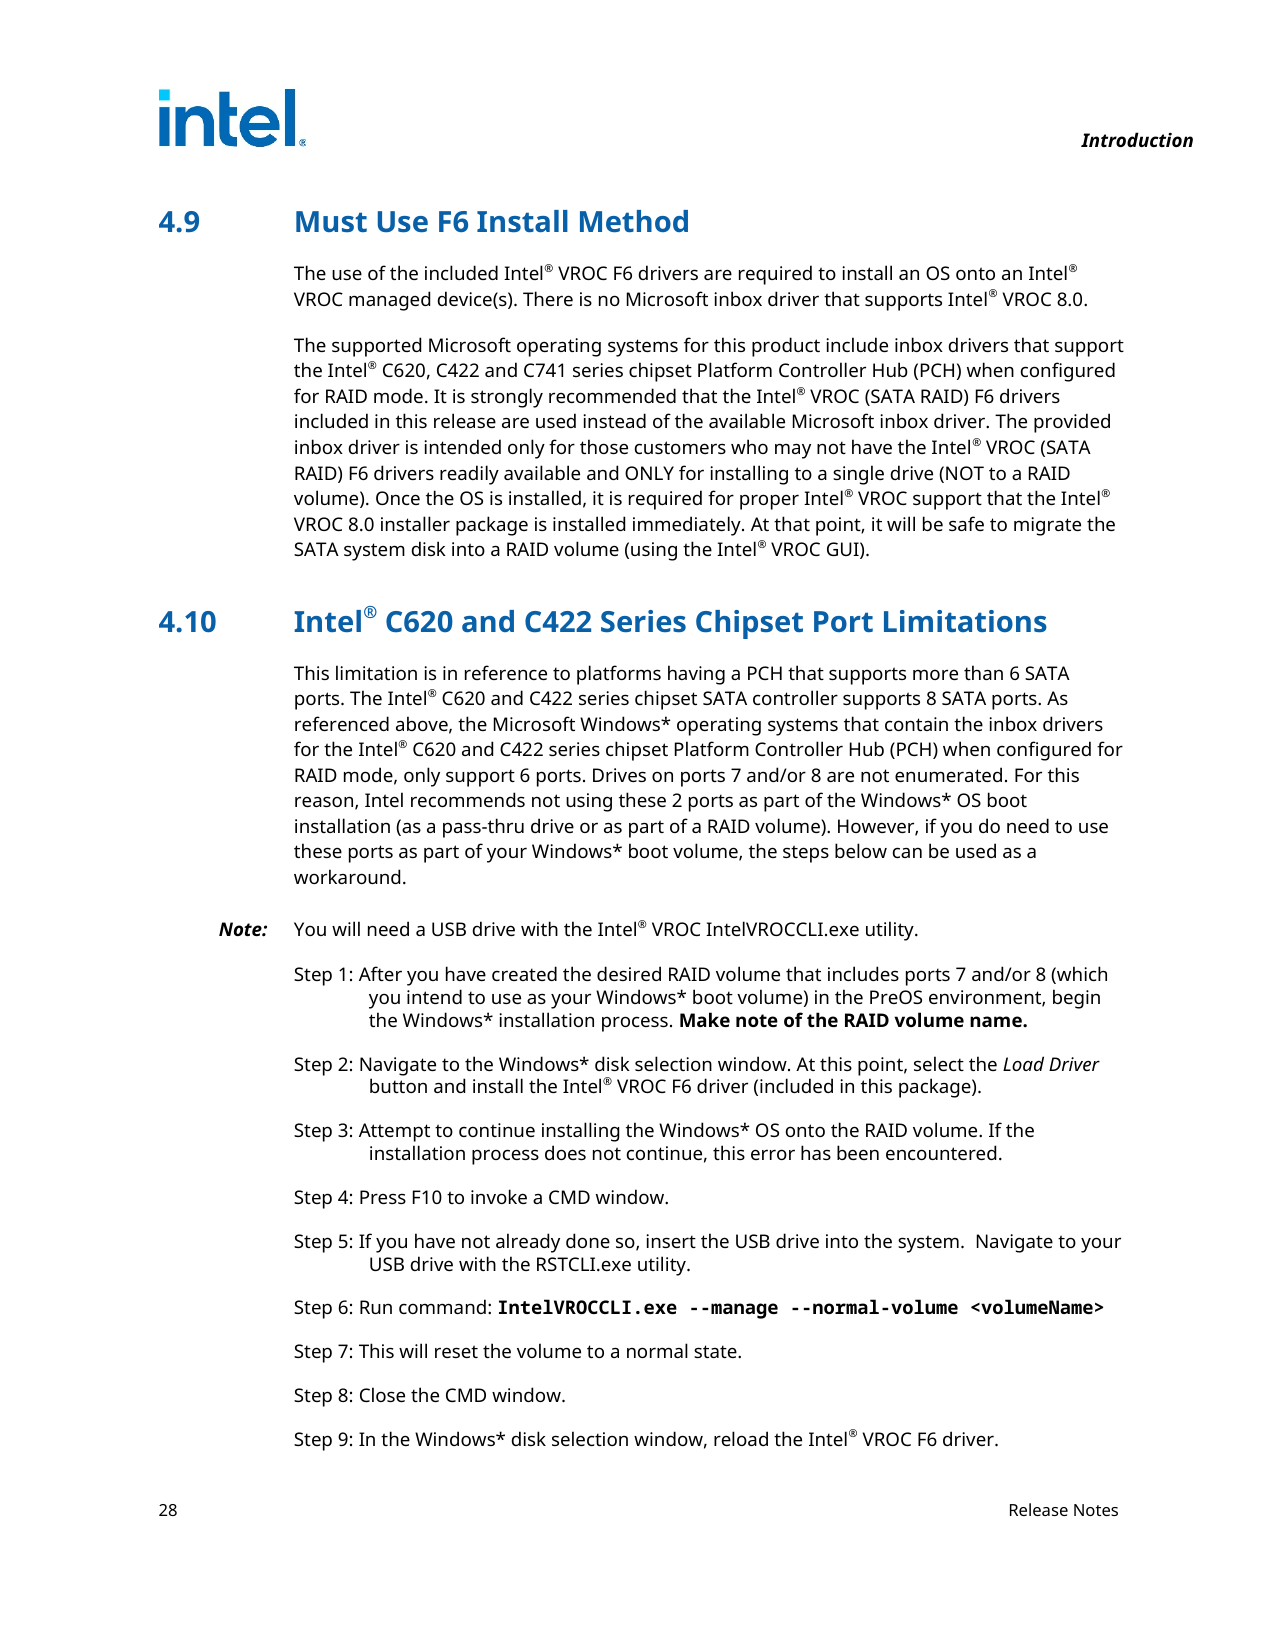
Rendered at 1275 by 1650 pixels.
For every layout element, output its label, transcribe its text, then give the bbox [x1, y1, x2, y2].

text Step 9: In the Windows* disk selection window, reload the Intel® VROC F6 driver. [294, 1428, 1125, 1451]
subtitle Intel® C620 and C422 Series Chipset Port Limitations [158, 604, 1125, 639]
text Step 7: This will reset the volume to a normal state. [294, 1340, 1125, 1363]
text The use of the included Intel® VROC F6 drivers are required to install an OS onto an Intel® VROC managed device(s). There is no Microsoft inbox driver that supports Intel® VROC 8.0. [294, 260, 1125, 311]
text Step 8: Close the CMD window. [294, 1384, 1125, 1407]
subtitle Must Use F6 Install Method [158, 204, 1125, 239]
list Step 1: After you have created the desired RAID volume that includes ports 7 and/or 8 (which you intend to use as your Windows* boot volume) in the PreOS environment, begin the Windows* installation process. Make note of the RAID volume name. [294, 963, 1125, 1032]
text Step 4: Press F10 to invoke a CMD window. [294, 1186, 1125, 1209]
text The supported Microsoft operating systems for this product include inbox drivers that support the Intel® C620, C422 and C741 series chipset Platform Controller Hub (PCH) when configured for RAID mode. It is strongly recommended that the Intel® VROC (SATA RAID) F6 drivers included in this release are used instead of the available Microsoft inbox driver. The provided inbox driver is intended only for those customers who may not have the Intel® VROC (SATA RAID) F6 drivers readily available and ONLY for installing to a single drive (NOT to a RAID volume). Once the OS is installed, it is required for proper Intel® VROC support that the Intel® VROC 8.0 installer package is installed immediately. At that point, it will be safe to migrate the SATA system disk into a RAID volume (using the Intel® VROC GUI). [294, 332, 1125, 562]
picture [158, 87, 307, 148]
text Step 6: Run command: IntelVROCCLI.exe --manage --normal-volume <volumeName> [294, 1296, 1125, 1319]
text Step 2: Navigate to the Windows* disk selection window. At this point, select the Load Driver button and install the Intel® VROC F6 driver (included in this package). [294, 1053, 1125, 1098]
text Step 3: Attempt to continue installing the Windows* OS onto the RAID volume. If the installation process does not continue, this error has been encountered. [294, 1119, 1125, 1165]
text Step 5: If you have not already done so, insert the USB drive into the system. Navigate to your USB drive with the RSTCLI.exe utility. [294, 1230, 1125, 1276]
text This limitation is in reference to platforms having a PCH that supports more than 6 SATA ports. The Intel® C620 and C422 series chipset SATA controller supports 8 SATA ports. As referenced above, the Microsoft Windows* operating systems that contain the inbox drivers for the Intel® C620 and C422 series chipset Platform Controller Hub (PCH) when configured for RAID mode, only support 6 ports. Drives on ports 7 and/or 8 are not enumerated. For this reason, Intel recommends not using these 2 ports as part of the Windows* OS boot installation (as a pass-thru drive or as part of a RAID volume). However, if you do need to use these ports as part of your Windows* boot volume, the steps below can be used as a workaround. [294, 660, 1125, 889]
text You will need a USB drive with the Intel® VROC IntelVROCCLI.exe utility. [219, 917, 1125, 942]
